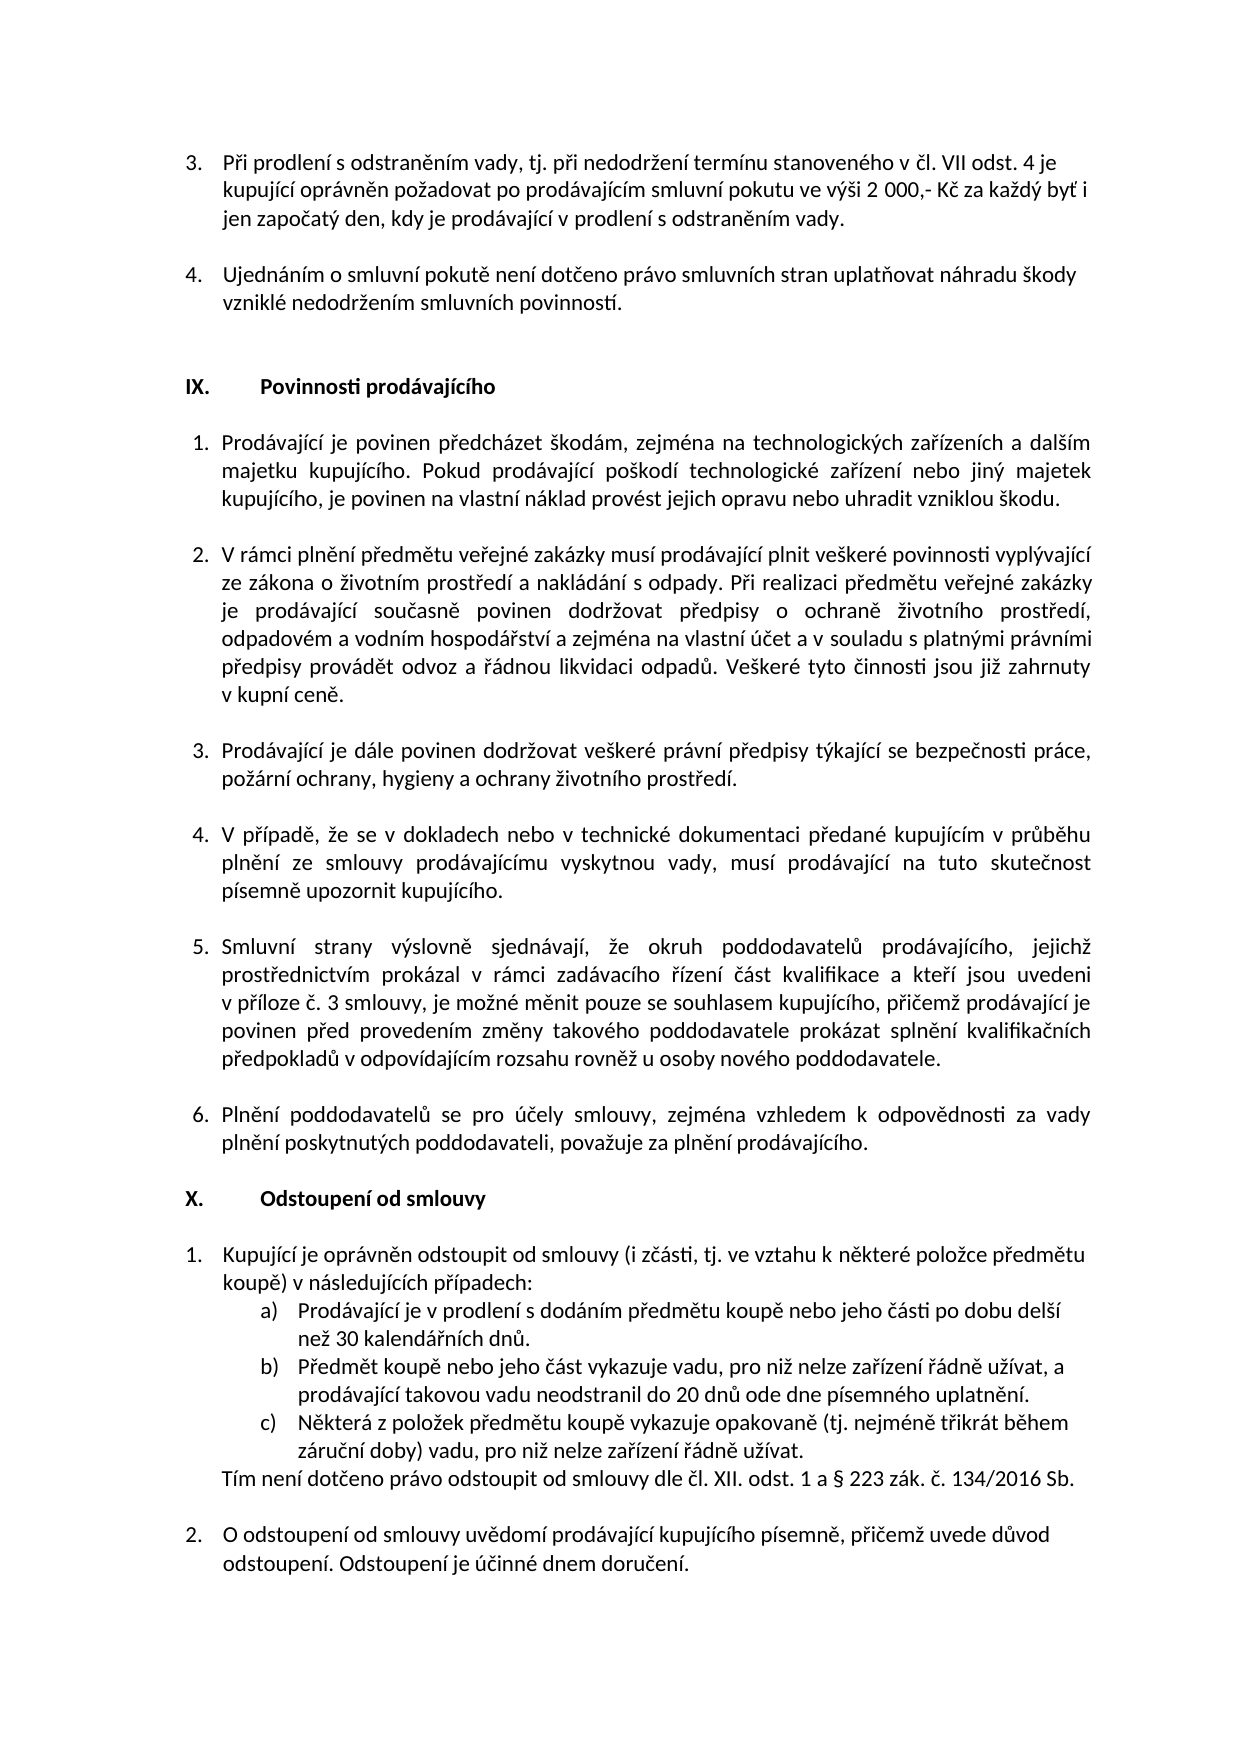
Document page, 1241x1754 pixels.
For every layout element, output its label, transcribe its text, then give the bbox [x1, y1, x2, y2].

list Při prodlení s odstraněním vady, tj. při nedodržení termínu stanoveného v čl. VII odst. 4 je kupující oprávněn požadovat po prodávajícím smluvní pokutu ve výši 2 000,- Kč za každý byť i jen započatý den, kdy je prodávající v prodlení s odstraněním vady. [185, 148, 1093, 232]
list O odstoupení od smlouvy uvědomí prodávající kupujícího písemně, přičemž uvede důvod odstoupení. Odstoupení je účinné dnem doručení. [185, 1521, 1093, 1577]
list Prodávající je v prodlení s dodáním předmětu koupě nebo jeho části po dobu delší než 30 kalendářních dnů. [260, 1296, 1093, 1352]
list V případě, že se v dokladech nebo v technické dokumentaci předané kupujícím v průběhu plnění ze smlouvy prodávajícímu vyskytnou vady, musí prodávající na tuto skutečnost písemně upozornit kupujícího. [192, 820, 1093, 904]
list Plnění poddodavatelů se pro účely smlouvy, zejména vzhledem k odpovědnosti za vady plnění poskytnutých poddodavateli, považuje za plnění prodávajícího. [192, 1100, 1093, 1156]
list Smluvní strany výslovně sjednávají, že okruh poddodavatelů prodávajícího, jejichž prostřednictvím prokázal v rámci zadávacího řízení část kvalifikace a kteří jsou uvedeni v příloze č. 3 smlouvy, je možné měnit pouze se souhlasem kupujícího, přičemž prodávající je povinen před provedením změny takového poddodavatele prokázat splnění kvalifikačních předpokladů v odpovídajícím rozsahu rovněž u osoby nového poddodavatele. [192, 932, 1093, 1072]
list Prodávající je povinen předcházet škodám, zejména na technologických zařízeních a dalším majetku kupujícího. Pokud prodávající poškodí technologické zařízení nebo jiný majetek kupujícího, je povinen na vlastní náklad provést jejich opravu nebo uhradit vzniklou škodu. [192, 428, 1093, 512]
list Některá z položek předmětu koupě vykazuje opakovaně (tj. nejméně třikrát během záruční doby) vadu, pro niž nelze zařízení řádně užívat. [260, 1408, 1093, 1464]
text Tím není dotčeno právo odstoupit od smlouvy dle čl. XII. odst. 1 a § 223 zák. č. 134/2016 Sb. [148, 1464, 1093, 1493]
list Ujednáním o smluvní pokutě není dotčeno právo smluvních stran uplatňovat náhradu škody vzniklé nedodržením smluvních povinností. [185, 260, 1093, 316]
list Předmět koupě nebo jeho část vykazuje vadu, pro niž nelze zařízení řádně užívat, a prodávající takovou vadu neodstranil do 20 dnů ode dne písemného uplatnění. [260, 1352, 1093, 1408]
list Prodávající je dále povinen dodržovat veškeré právní předpisy týkající se bezpečnosti práce, požární ochrany, hygieny a ochrany životního prostředí. [192, 736, 1093, 792]
list Odstoupení od smlouvy [185, 1184, 1093, 1212]
list Kupující je oprávněn odstoupit od smlouvy (i zčásti, tj. ve vztahu k některé položce předmětu koupě) v následujících případech: [185, 1240, 1093, 1296]
list V rámci plnění předmětu veřejné zakázky musí prodávající plnit veškeré povinnosti vyplývající ze zákona o životním prostředí a nakládání s odpady. Při realizaci předmětu veřejné zakázky je prodávající současně povinen dodržovat předpisy o ochraně životního prostředí, odpadovém a vodním hospodářství a zejména na vlastní účet a v souladu s platnými právními předpisy provádět odvoz a řádnou likvidaci odpadů. Veškeré tyto činnosti jsou již zahrnuty v kupní ceně. [192, 540, 1093, 708]
list Povinnosti prodávajícího [185, 372, 1093, 400]
